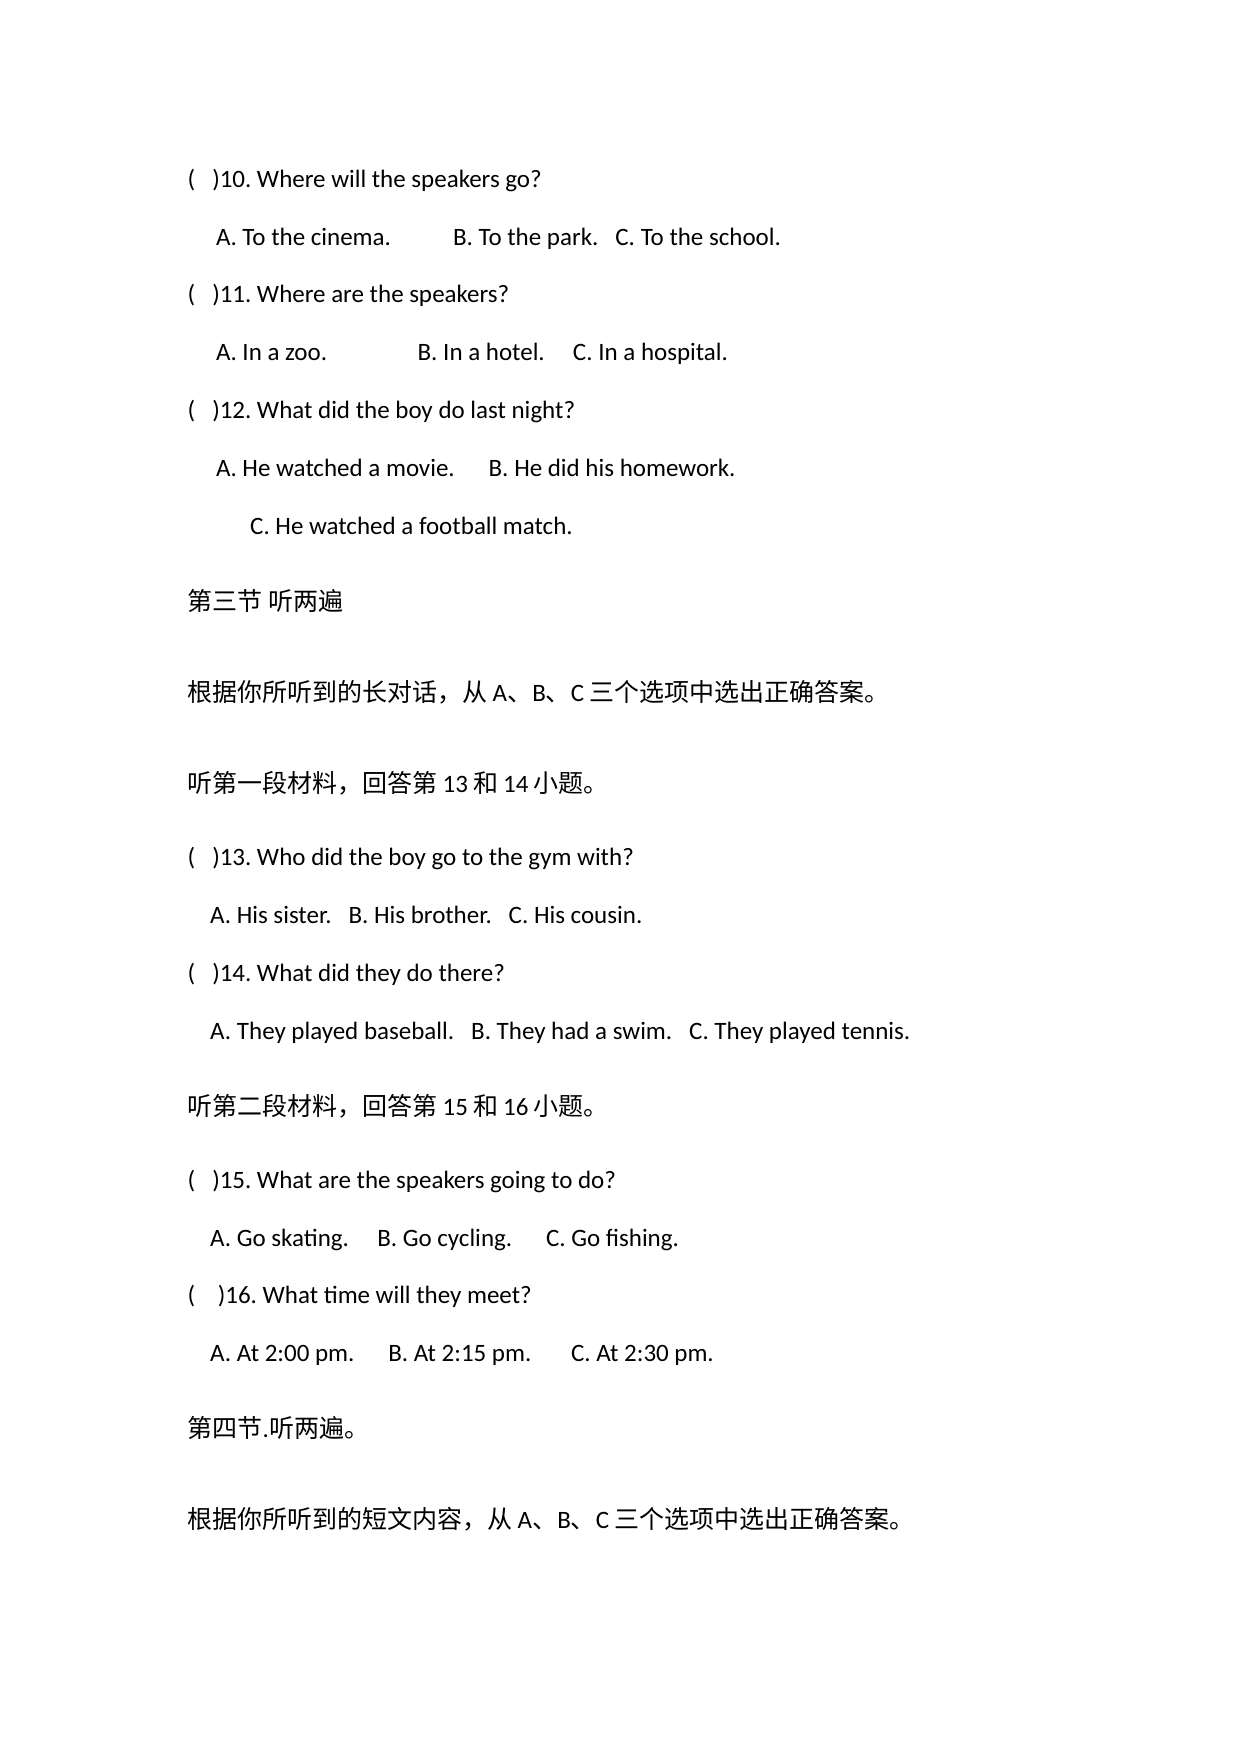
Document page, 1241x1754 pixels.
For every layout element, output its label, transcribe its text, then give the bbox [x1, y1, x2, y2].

text ( )10. Where will the speakers go? [187, 162, 1053, 194]
text A. In a zoo. B. In a hotel. C. In a hospital. [187, 335, 1053, 368]
text A. At 2:00 pm. B. At 2:15 pm. C. At 2:30 pm. [187, 1336, 1053, 1369]
text 根据你所听到的短文内容，从A、B、C三个选项中选出正确答案。 [187, 1485, 1053, 1550]
text 第四节.听两遍。 [187, 1394, 1053, 1459]
text 听第一段材料，回答第13和14小题。 [187, 749, 1053, 814]
text A. Go skating. B. Go cycling. C. Go fishing. [187, 1221, 1053, 1253]
text 根据你所听到的长对话，从A、B、C三个选项中选出正确答案。 [187, 658, 1053, 723]
text ( )16. What time will they meet? [187, 1278, 1053, 1311]
text A. They played baseball. B. They had a swim. C. They played tennis. [187, 1014, 1053, 1046]
text C. He watched a football match. [187, 509, 1053, 541]
text A. To the cinema. B. To the park. C. To the school. [187, 220, 1053, 252]
text A. His sister. B. His brother. C. His cousin. [187, 898, 1053, 931]
text ( )15. What are the speakers going to do? [187, 1163, 1053, 1195]
text ( )13. Who did the boy go to the gym with? [187, 840, 1053, 873]
text A. He watched a movie. B. He did his homework. [187, 451, 1053, 483]
text ( )12. What did the boy do last night? [187, 393, 1053, 426]
text 第三节 听两遍 [187, 567, 1053, 632]
text ( )14. What did they do there? [187, 956, 1053, 988]
text 听第二段材料，回答第15和16小题。 [187, 1072, 1053, 1137]
text ( )11. Where are the speakers? [187, 278, 1053, 310]
